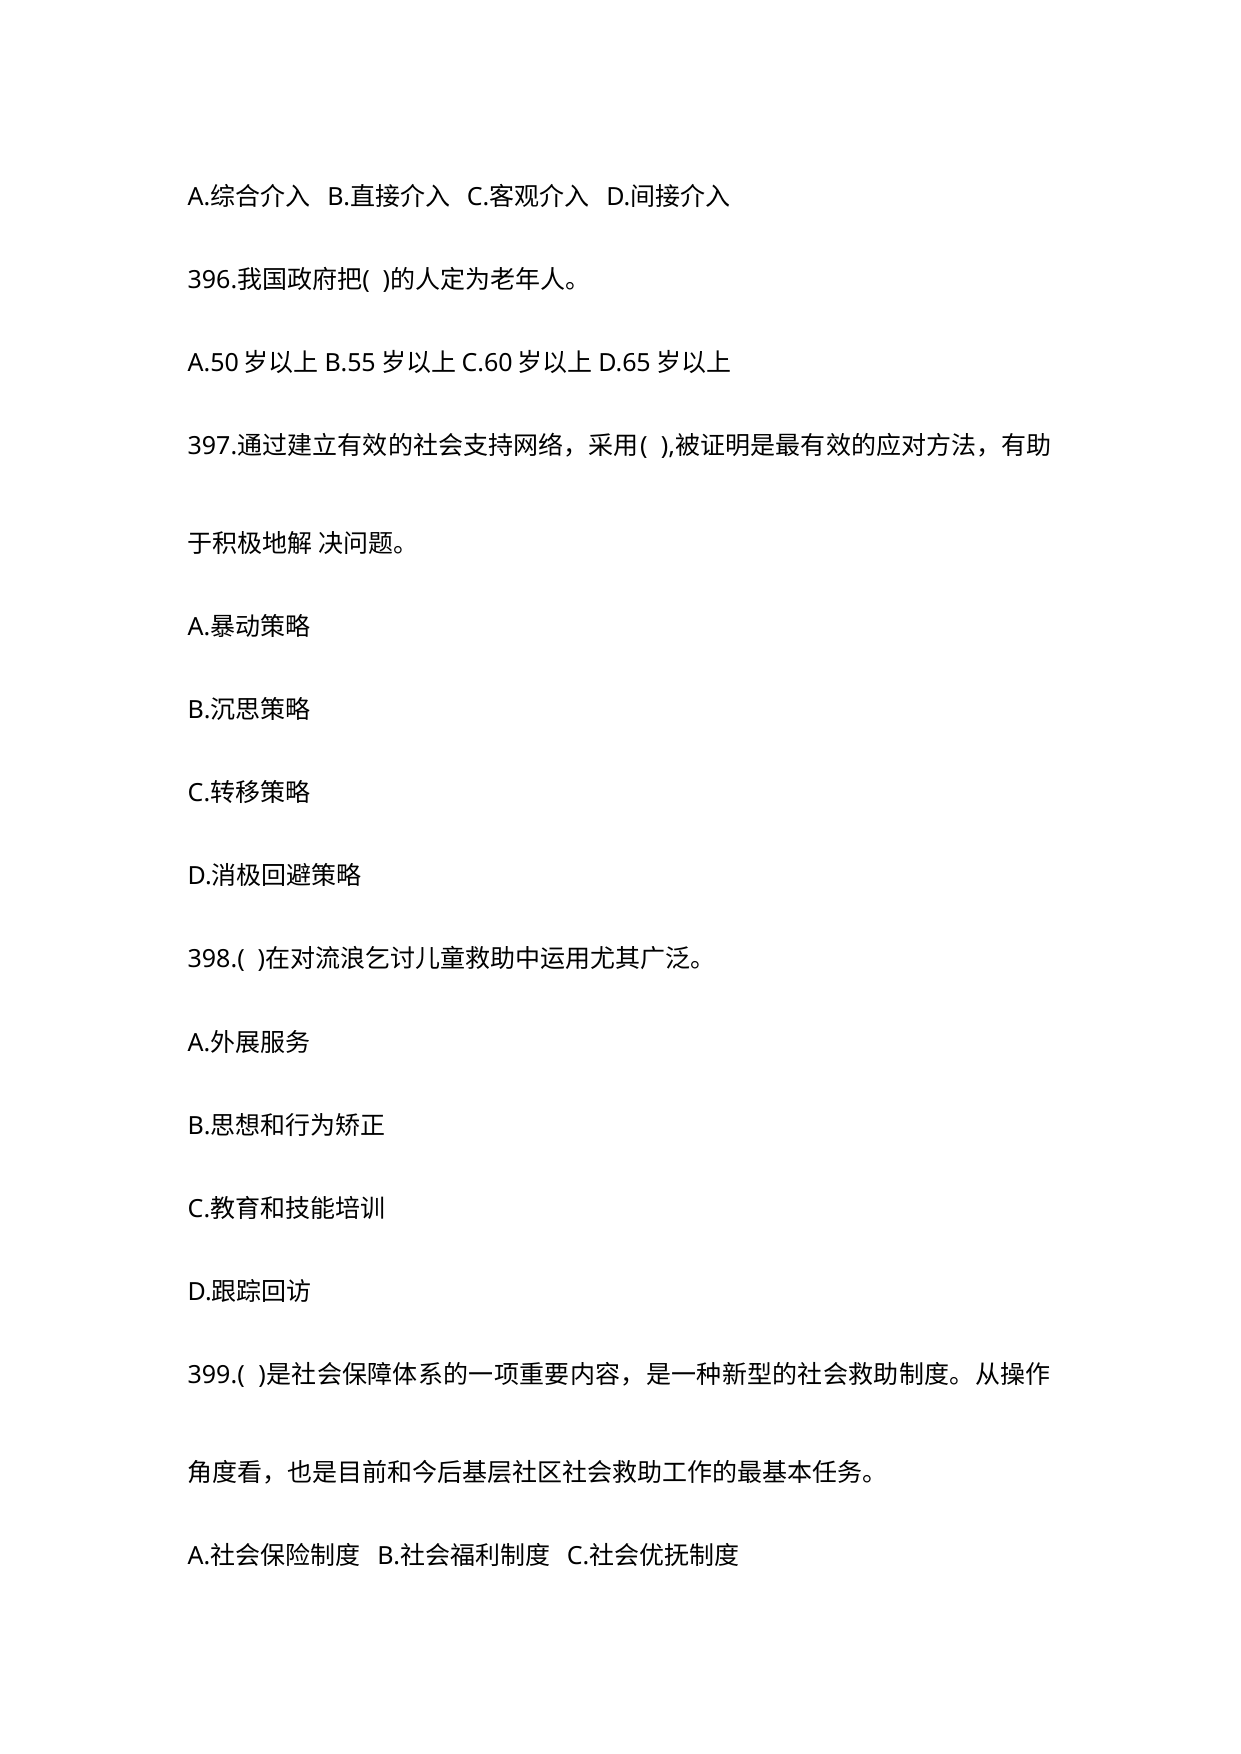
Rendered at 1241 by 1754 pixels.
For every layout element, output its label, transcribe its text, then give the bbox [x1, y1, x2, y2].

list A.综合介入 B.直接介入 C.客观介入 D.间接介入 [187, 162, 1053, 227]
list A.暴动策略 [187, 592, 1053, 657]
list D.跟踪回访 [187, 1257, 1053, 1322]
list 399.( )是社会保障体系的一项重要内容，是一种新型的社会救助制度。从操作角度看，也是目前和今后基层社区社会救助工作的最基本任务。 [187, 1340, 1053, 1503]
list D.消极回避策略 [187, 841, 1053, 906]
list C.转移策略 [187, 758, 1053, 823]
list 397.通过建立有效的社会支持网络，采用( ),被证明是最有效的应对方法，有助于积极地解 决问题。 [187, 411, 1053, 574]
list A.50岁以上 B.55岁以上 C.60岁以上 D.65岁以上 [187, 328, 1053, 393]
list 396.我国政府把( )的人定为老年人。 [187, 245, 1053, 310]
list C.教育和技能培训 [187, 1174, 1053, 1239]
list B.思想和行为矫正 [187, 1091, 1053, 1156]
list A.社会保险制度 B.社会福利制度 C.社会优抚制度 [187, 1521, 1053, 1586]
list A.外展服务 [187, 1008, 1053, 1073]
list 398.( )在对流浪乞讨儿童救助中运用尤其广泛。 [187, 924, 1053, 989]
list B.沉思策略 [187, 675, 1053, 740]
